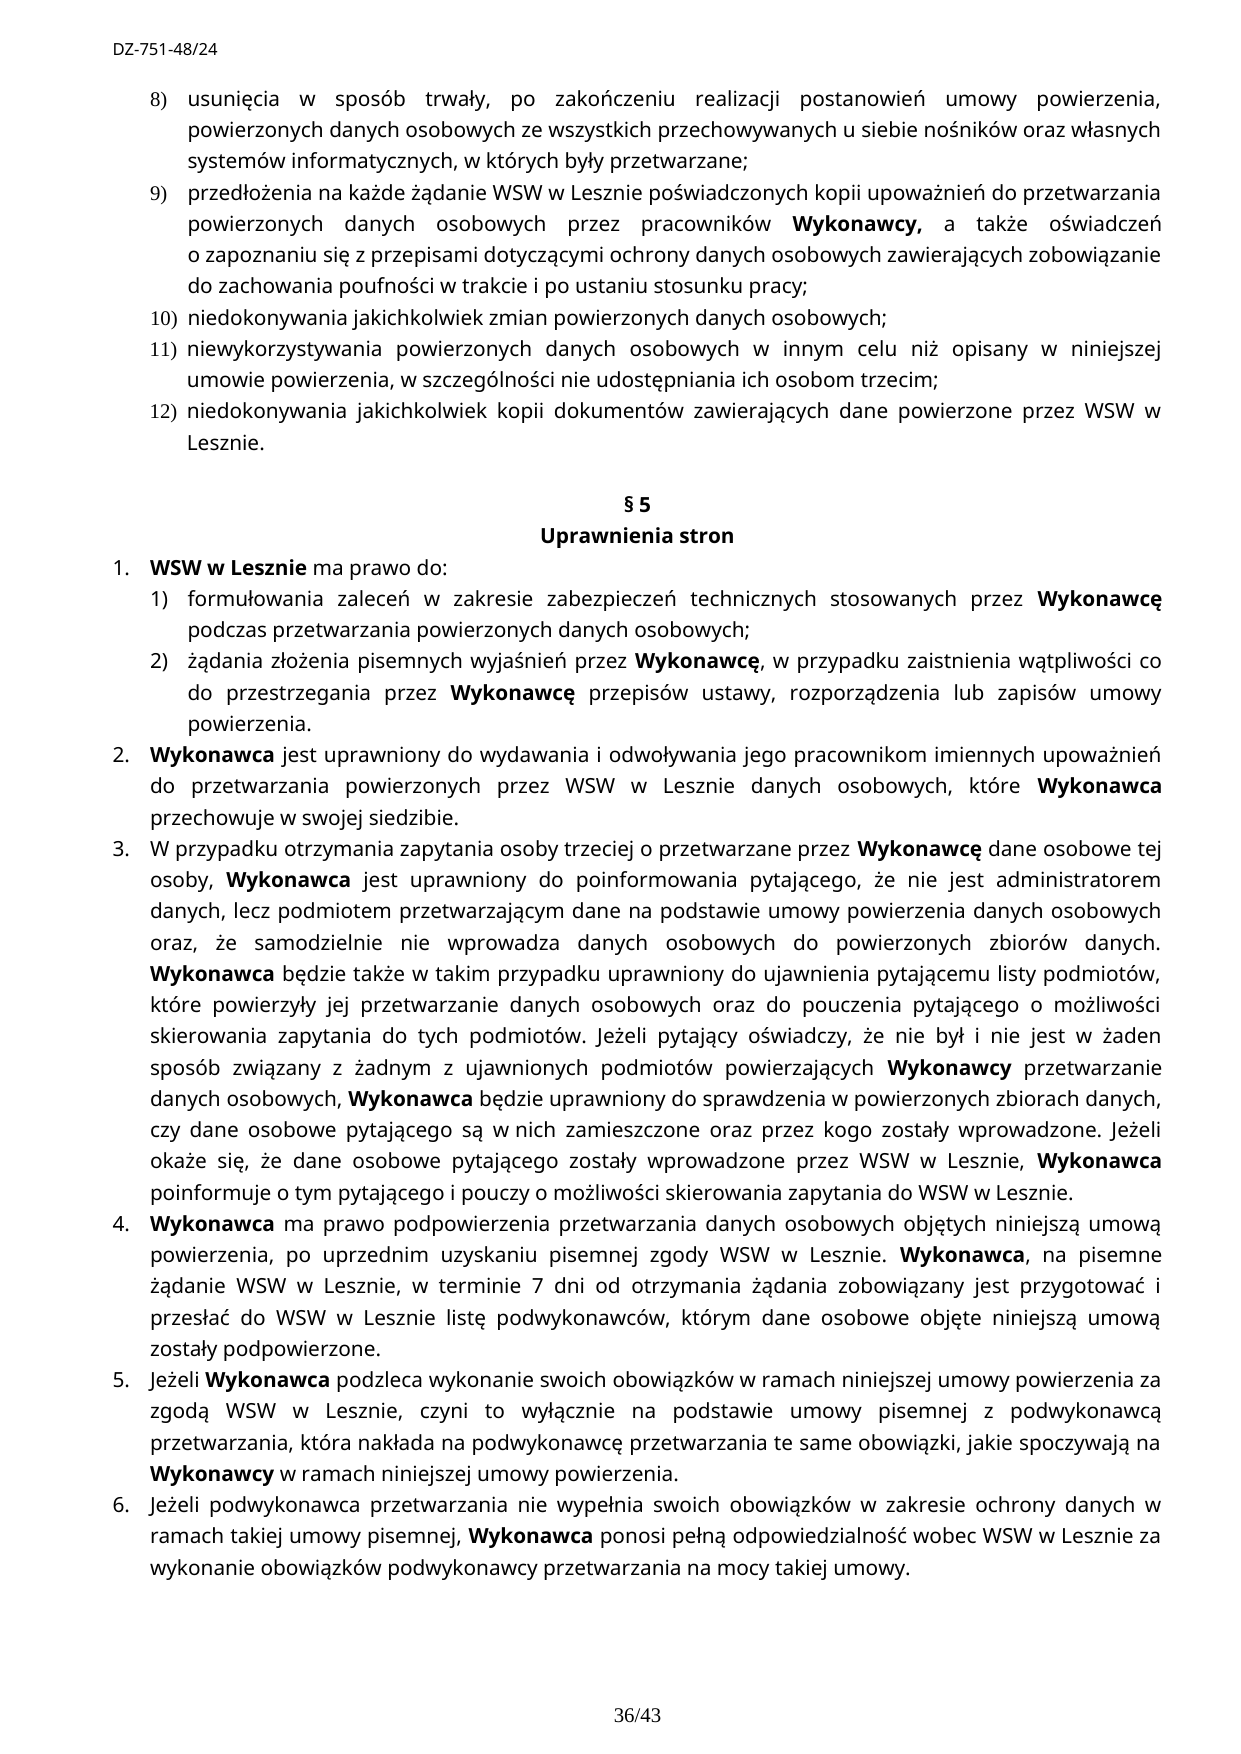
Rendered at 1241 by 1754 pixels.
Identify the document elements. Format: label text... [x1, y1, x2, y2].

list Jeżeli podwykonawca przetwarzania nie wypełnia swoich obowiązków w zakresie ochrony danych w ramach takiej umowy pisemnej, Wykonawca ponosi pełną odpowiedzialność wobec WSW w Lesznie za wykonanie obowiązków podwykonawcy przetwarzania na mocy takiej umowy. [112, 1490, 1162, 1581]
list żądania złożenia pisemnych wyjaśnień przez Wykonawcę, w przypadku zaistnienia wątpliwości co do przestrzegania przez Wykonawcę przepisów ustawy, rozporządzenia lub zapisów umowy powierzenia. [150, 646, 1162, 737]
list formułowania zaleceń w zakresie zabezpieczeń technicznych stosowanych przez Wykonawcę podczas przetwarzania powierzonych danych osobowych; [150, 584, 1162, 644]
list W przypadku otrzymania zapytania osoby trzeciej o przetwarzane przez Wykonawcę dane osobowe tej osoby, Wykonawca jest uprawniony do poinformowania pytającego, że nie jest administratorem danych, lecz podmiotem przetwarzającym dane na podstawie umowy powierzenia danych osobowych oraz, że samodzielnie nie wprowadza danych osobowych do powierzonych zbiorów danych. Wykonawca będzie także w takim przypadku uprawniony do ujawnienia pytającemu listy podmiotów, które powierzyły jej przetwarzanie danych osobowych oraz do pouczenia pytającego o możliwości skierowania zapytania do tych podmiotów. Jeżeli pytający oświadczy, że nie był i nie jest w żaden sposób związany z żadnym z ujawnionych podmiotów powierzających Wykonawcy przetwarzanie danych osobowych, Wykonawca będzie uprawniony do sprawdzenia w powierzonych zbiorach danych, czy dane osobowe pytającego są w nich zamieszczone oraz przez kogo zostały wprowadzone. Jeżeli okaże się, że dane osobowe pytającego zostały wprowadzone przez WSW w Lesznie, Wykonawca poinformuje o tym pytającego i pouczy o możliwości skierowania zapytania do WSW w Lesznie. [112, 834, 1162, 1206]
list niewykorzystywania powierzonych danych osobowych w innym celu niż opisany w niniejszej umowie powierzenia, w szczególności nie udostępniania ich osobom trzecim; [149, 334, 1162, 394]
list Wykonawca ma prawo podpowierzenia przetwarzania danych osobowych objętych niniejszą umową powierzenia, po uprzednim uzyskaniu pisemnej zgody WSW w Lesznie. Wykonawca, na pisemne żądanie WSW w Lesznie, w terminie 7 dni od otrzymania żądania zobowiązany jest przygotować i przesłać do WSW w Lesznie listę podwykonawców, którym dane osobowe objęte niniejszą umową zostały podpowierzone. [112, 1209, 1162, 1362]
text Uprawnienia stron [112, 521, 1162, 550]
list przedłożenia na każde żądanie WSW w Lesznie poświadczonych kopii upoważnień do przetwarzania powierzonych danych osobowych przez pracowników Wykonawcy, a także oświadczeń o zapoznaniu się z przepisami dotyczącymi ochrony danych osobowych zawierających zobowiązanie do zachowania poufności w trakcie i po ustaniu stosunku pracy; [150, 178, 1162, 300]
list Jeżeli Wykonawca podzleca wykonanie swoich obowiązków w ramach niniejszej umowy powierzenia za zgodą WSW w Lesznie, czyni to wyłącznie na podstawie umowy pisemnej z podwykonawcą przetwarzania, która nakłada na podwykonawcę przetwarzania te same obowiązki, jakie spoczywają na Wykonawcy w ramach niniejszej umowy powierzenia. [112, 1365, 1162, 1487]
list usunięcia w sposób trwały, po zakończeniu realizacji postanowień umowy powierzenia, powierzonych danych osobowych ze wszystkich przechowywanych u siebie nośników oraz własnych systemów informatycznych, w których były przetwarzane; [150, 84, 1162, 175]
text § 5 [112, 490, 1162, 519]
list niedokonywania jakichkolwiek kopii dokumentów zawierających dane powierzone przez WSW w Lesznie. [149, 396, 1162, 456]
list Wykonawca jest uprawniony do wydawania i odwoływania jego pracownikom imiennych upoważnień do przetwarzania powierzonych przez WSW w Lesznie danych osobowych, które Wykonawca przechowuje w swojej siedzibie. [112, 740, 1162, 831]
list WSW w Lesznie ma prawo do: [112, 553, 1162, 581]
list niedokonywania jakichkolwiek zmian powierzonych danych osobowych; [150, 303, 1162, 331]
